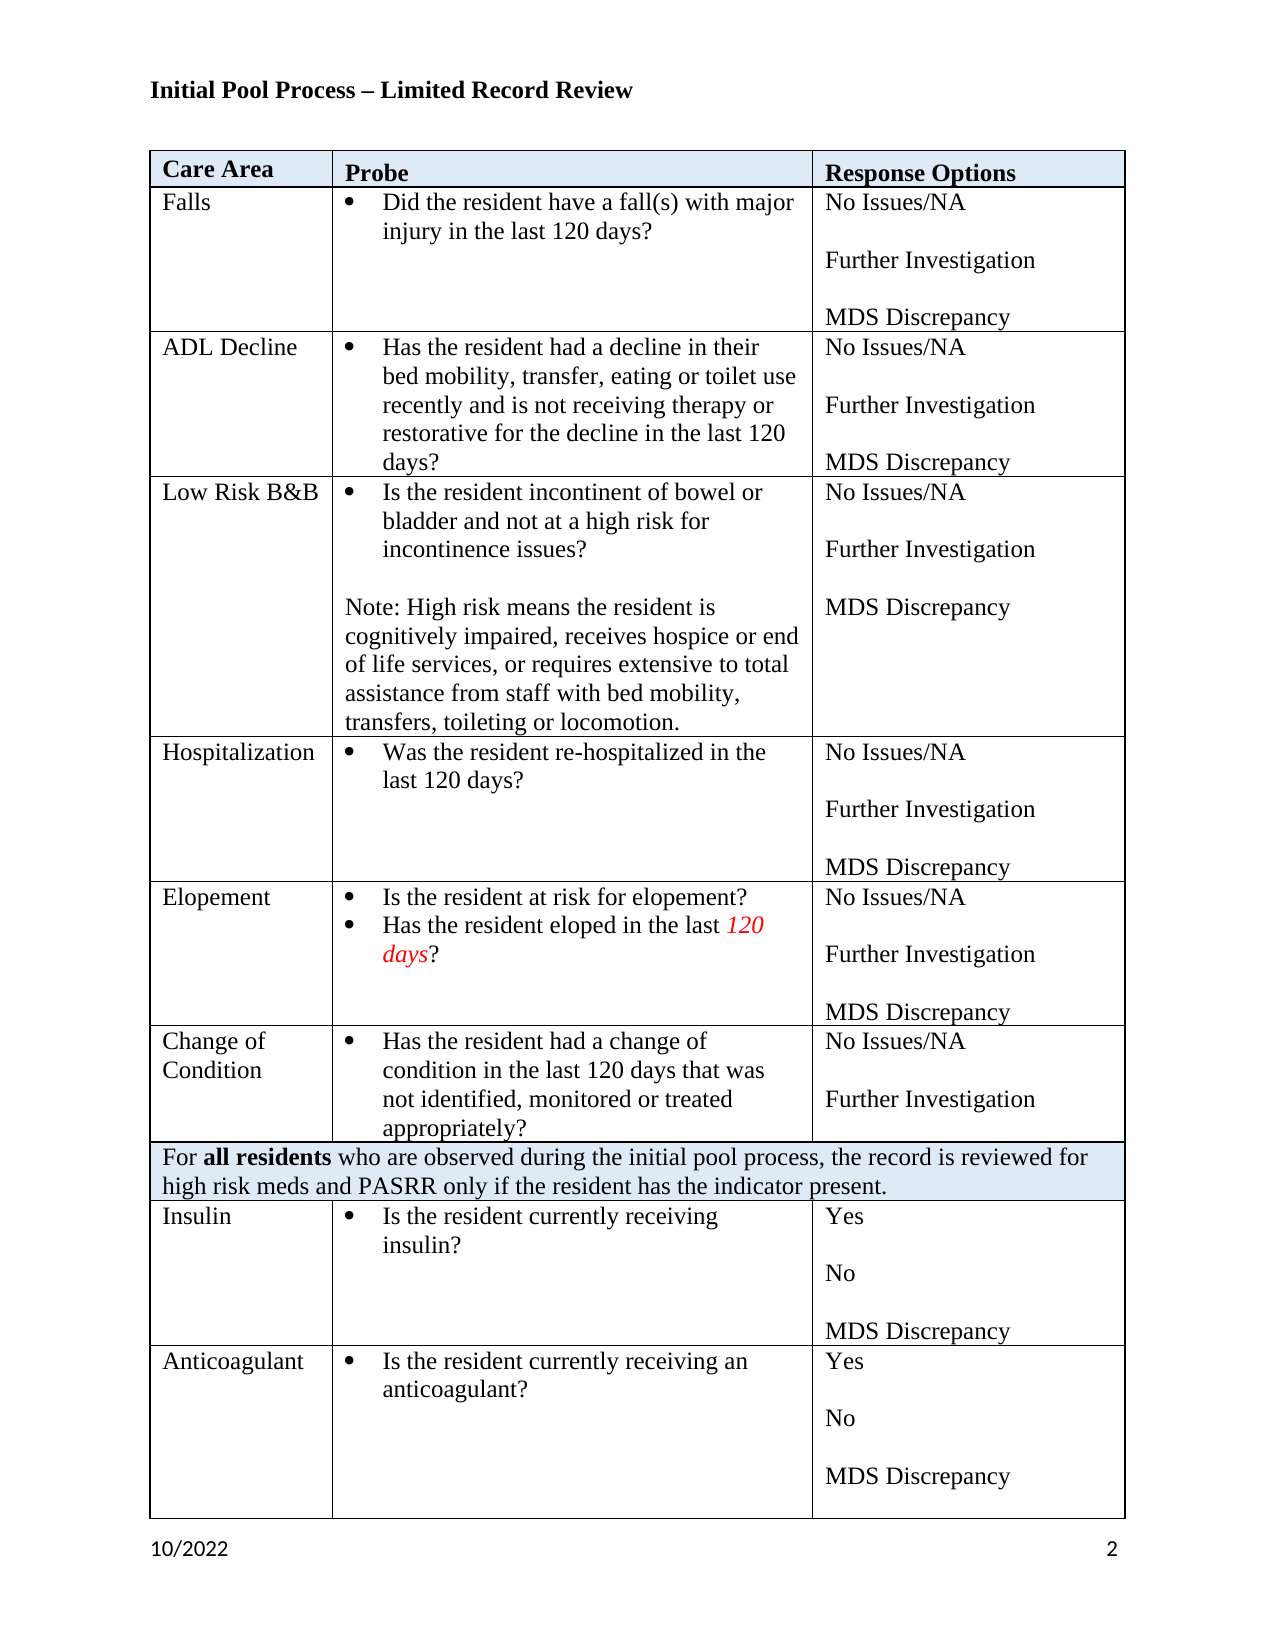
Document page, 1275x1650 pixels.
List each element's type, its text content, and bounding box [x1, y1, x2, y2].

table_cell Low Risk B&B [151, 477, 332, 736]
table_header Response Options [813, 151, 1124, 186]
table_cell Yes No MDS Discrepancy [813, 1346, 1124, 1518]
table_cell No Issues/NA Further Investigation [813, 1026, 1124, 1141]
table_cell No Issues/NA Further Investigation MDS Discrepancy [813, 332, 1124, 476]
table_header Care Area [151, 151, 332, 186]
table_cell Elopement [151, 882, 332, 1025]
table_cell Change of Condition [151, 1026, 332, 1141]
table_cell Is the resident currently receiving insulin? [333, 1201, 812, 1345]
table_cell Anticoagulant [151, 1346, 332, 1518]
table_cell Insulin [151, 1201, 332, 1345]
table_cell Was the resident re-hospitalized in the last 120 days? [333, 737, 812, 881]
table_cell Did the resident have a fall(s) with major injury in the last 120 days? [333, 188, 812, 331]
table_cell Is the resident at risk for elopement? Has the resident eloped in the last 120 days? [333, 882, 812, 1025]
table_cell No Issues/NA Further Investigation MDS Discrepancy [813, 882, 1124, 1025]
table_cell Hospitalization [151, 737, 332, 881]
table_cell Has the resident had a change of condition in the last 120 days that was not identified, monitored or treated appropriately? [333, 1026, 812, 1141]
table_header Probe [333, 151, 812, 186]
table_cell Has the resident had a decline in their bed mobility, transfer, eating or toilet use recently and is not receiving therapy or restorative for the decline in the last 120 days? [333, 332, 812, 476]
table_cell Yes No MDS Discrepancy [813, 1201, 1124, 1345]
table_cell For all residents who are observed during the initial pool process, the record is reviewed for high risk meds and PASRR only if the resident has the indicator present. [151, 1143, 1124, 1200]
table_cell No Issues/NA Further Investigation MDS Discrepancy [813, 737, 1124, 881]
table_cell No Issues/NA Further Investigation MDS Discrepancy [813, 477, 1124, 736]
table_cell Is the resident currently receiving an anticoagulant? [333, 1346, 812, 1518]
table_cell ADL Decline [151, 332, 332, 476]
table_cell Falls [151, 188, 332, 331]
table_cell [813, 188, 1124, 331]
table_cell Is the resident incontinent of bowel or bladder and not at a high risk for incontinence issues? Note: High risk means the resident is cognitively impaired, receives hospice or end of life services, or requires extensive to total assistance from staff with bed mobility, transfers, toileting or locomotion. [333, 477, 812, 736]
